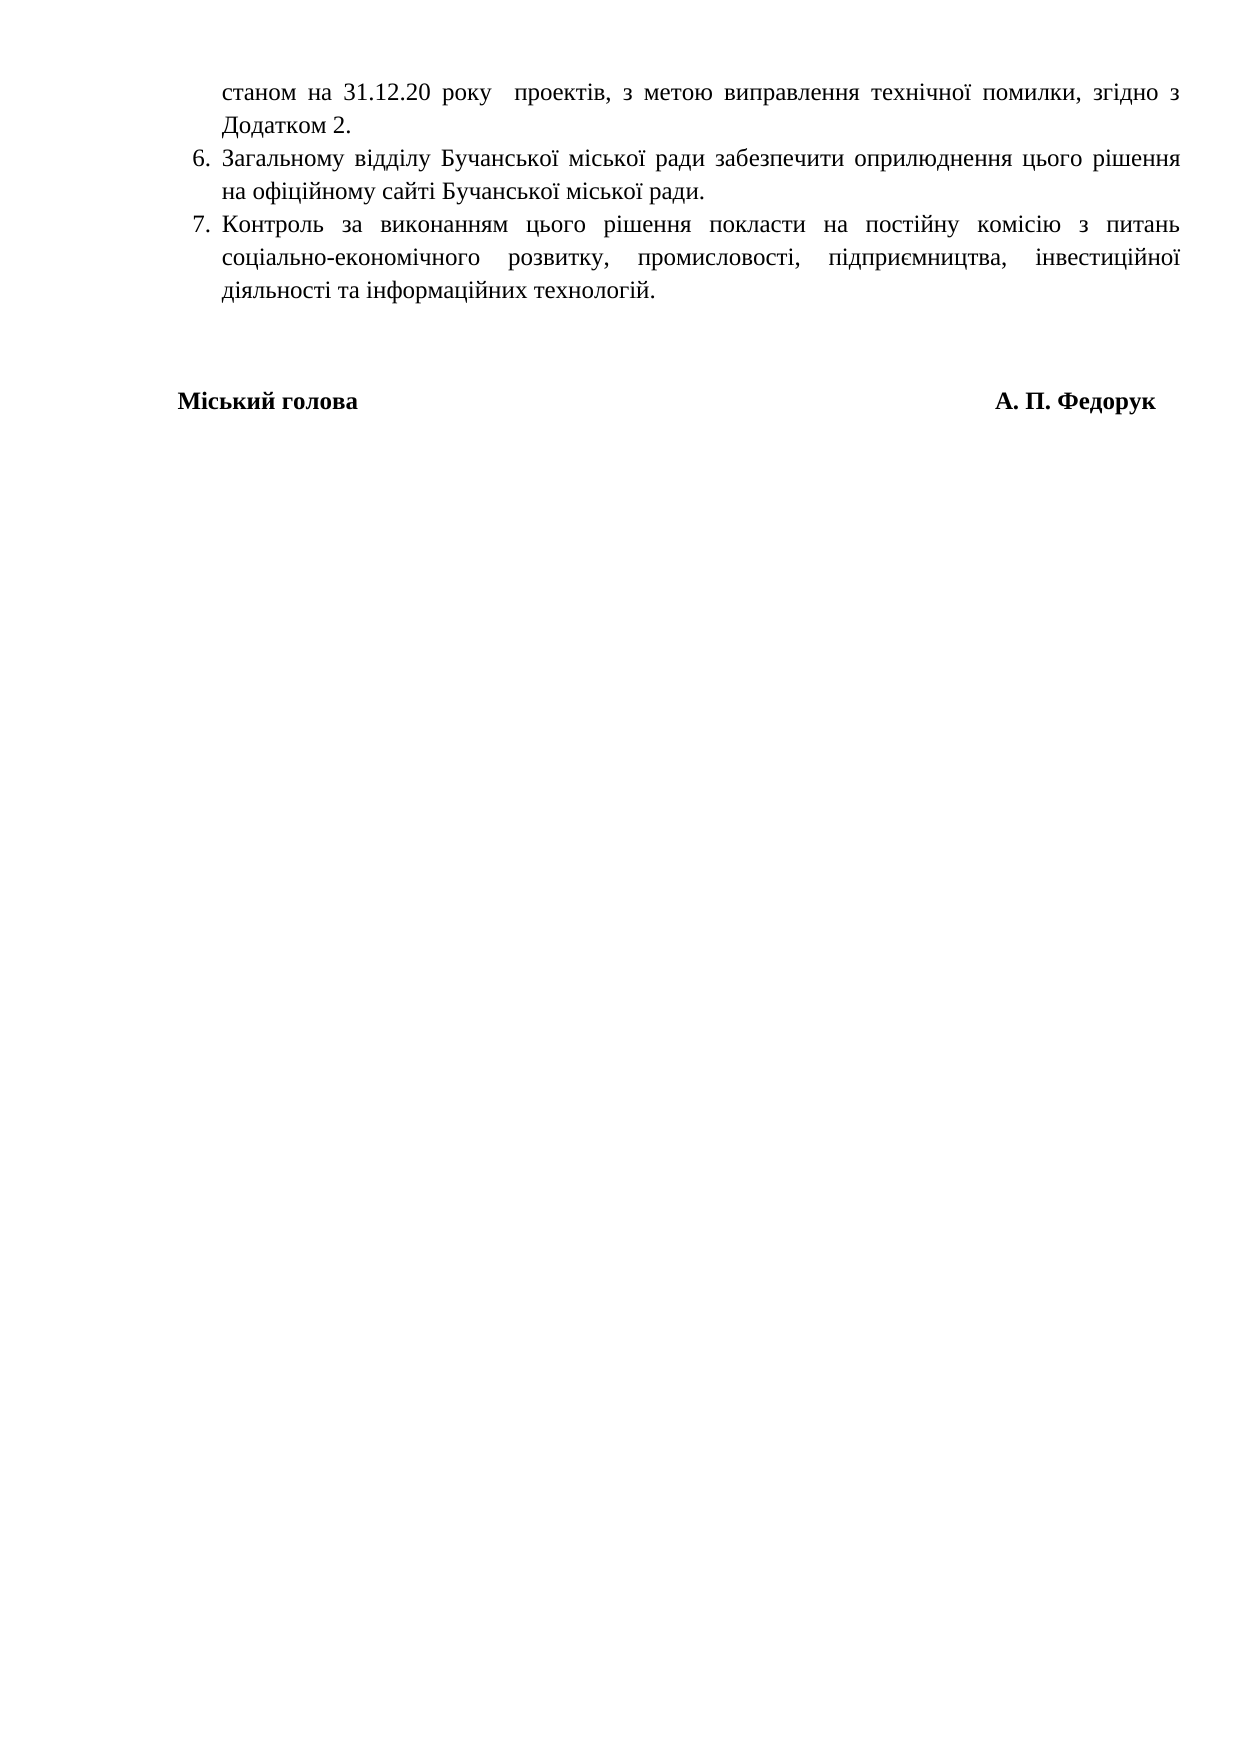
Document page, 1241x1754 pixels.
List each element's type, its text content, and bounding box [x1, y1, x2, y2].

list Контроль за виконанням цього рішення покласти на постійну комісію з питань соціально-економічного розвитку, промисловості, підприємництва, інвестиційної діяльності та інформаційних технологій. [192, 209, 1181, 304]
list Загальному відділу Бучанської міської ради забезпечити оприлюднення цього рішення на офіційному сайті Бучанської міської ради. [192, 143, 1181, 204]
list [192, 77, 1181, 138]
text Міський голова А. П. Федорук [177, 386, 1211, 415]
